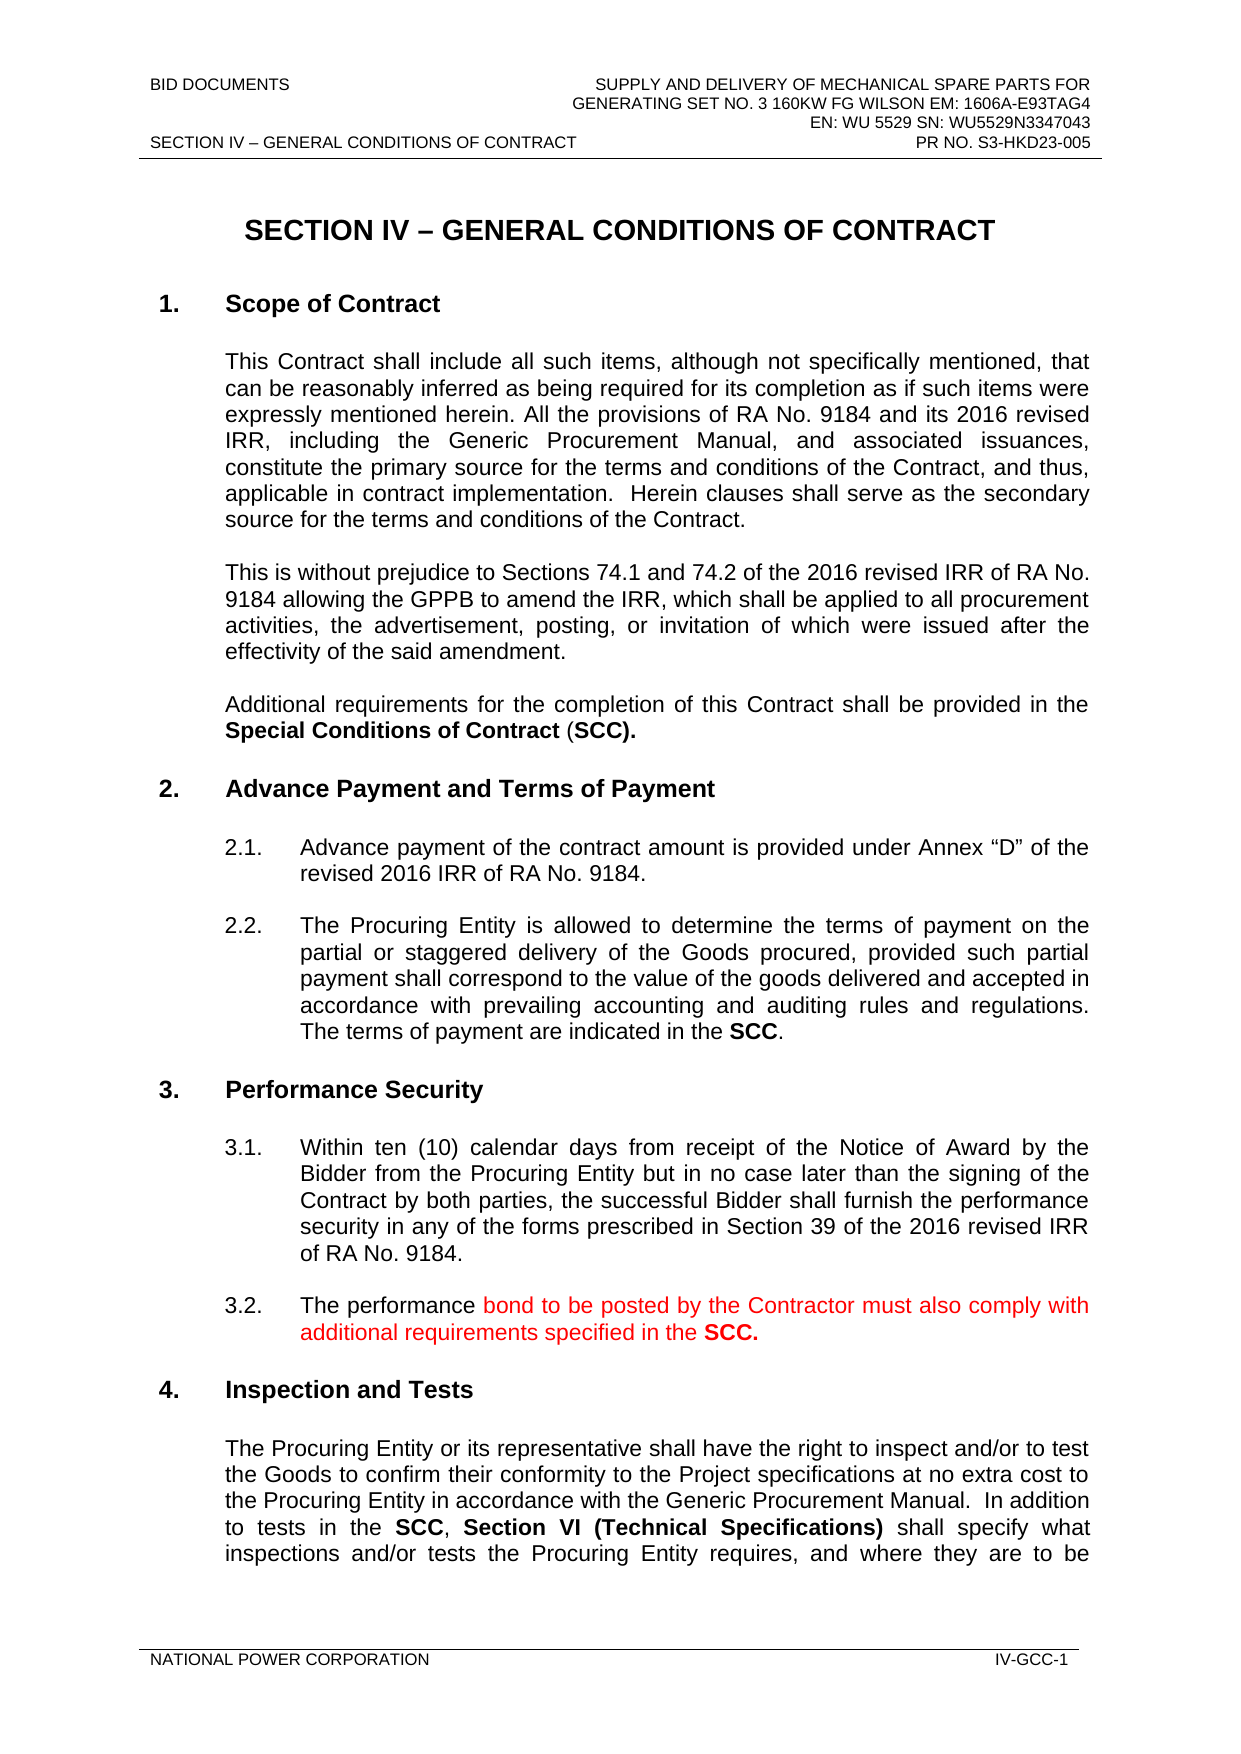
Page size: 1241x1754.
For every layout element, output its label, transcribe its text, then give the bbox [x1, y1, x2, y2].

list The Procuring Entity is allowed to determine the terms of payment on the partial or staggered delivery of the Goods procured, provided such partial payment shall correspond to the value of the goods delivered and accepted in accordance with prevailing accounting and auditing rules and regulations. The terms of payment are indicated in the SCC. [262, 912, 1090, 1044]
list Within ten (10) calendar days from receipt of the Notice of Award by the Bidder from the Procuring Entity but in no case later than the signing of the Contract by both parties, the successful Bidder shall furnish the performance security in any of the forms prescribed in Section 39 of the 2016 revised IRR of RA No. 9184. [262, 1134, 1090, 1266]
subtitle Performance Security [179, 1075, 1090, 1103]
text This is without prejudice to Sections 74.1 and 74.2 of the 2016 revised IRR of RA No. 9184 allowing the GPPB to amend the IRR, which shall be applied to all procurement activities, the advertisement, posting, or invitation of which were issued after the effectivity of the said amendment. [225, 559, 1090, 664]
subtitle Inspection and Tests [179, 1375, 1090, 1404]
subtitle Scope of Contract [179, 289, 1090, 318]
list Advance payment of the contract amount is provided under Annex “D” of the revised 2016 IRR of RA No. 9184. [262, 833, 1090, 886]
list The performance bond to be posted by the Contractor must also comply with additional requirements specified in the SCC. [262, 1292, 1090, 1345]
subtitle Advance Payment and Terms of Payment [179, 774, 1090, 803]
text This Contract shall include all such items, although not specifically mentioned, that can be reasonably inferred as being required for its completion as if such items were expressly mentioned herein. All the provisions of RA No. 9184 and its 2016 revised IRR, including the Generic Procurement Manual, and associated issuances, constitute the primary source for the terms and conditions of the Contract, and thus, applicable in contract implementation. Herein clauses shall serve as the secondary source for the terms and conditions of the Contract. [225, 348, 1090, 533]
subtitle SECTION IV – GENERAL CONDITIONS OF CONTRACT [150, 212, 1090, 246]
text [225, 1435, 1090, 1566]
text Additional requirements for the completion of this Contract shall be provided in the Special Conditions of Contract (SCC). [225, 691, 1090, 744]
